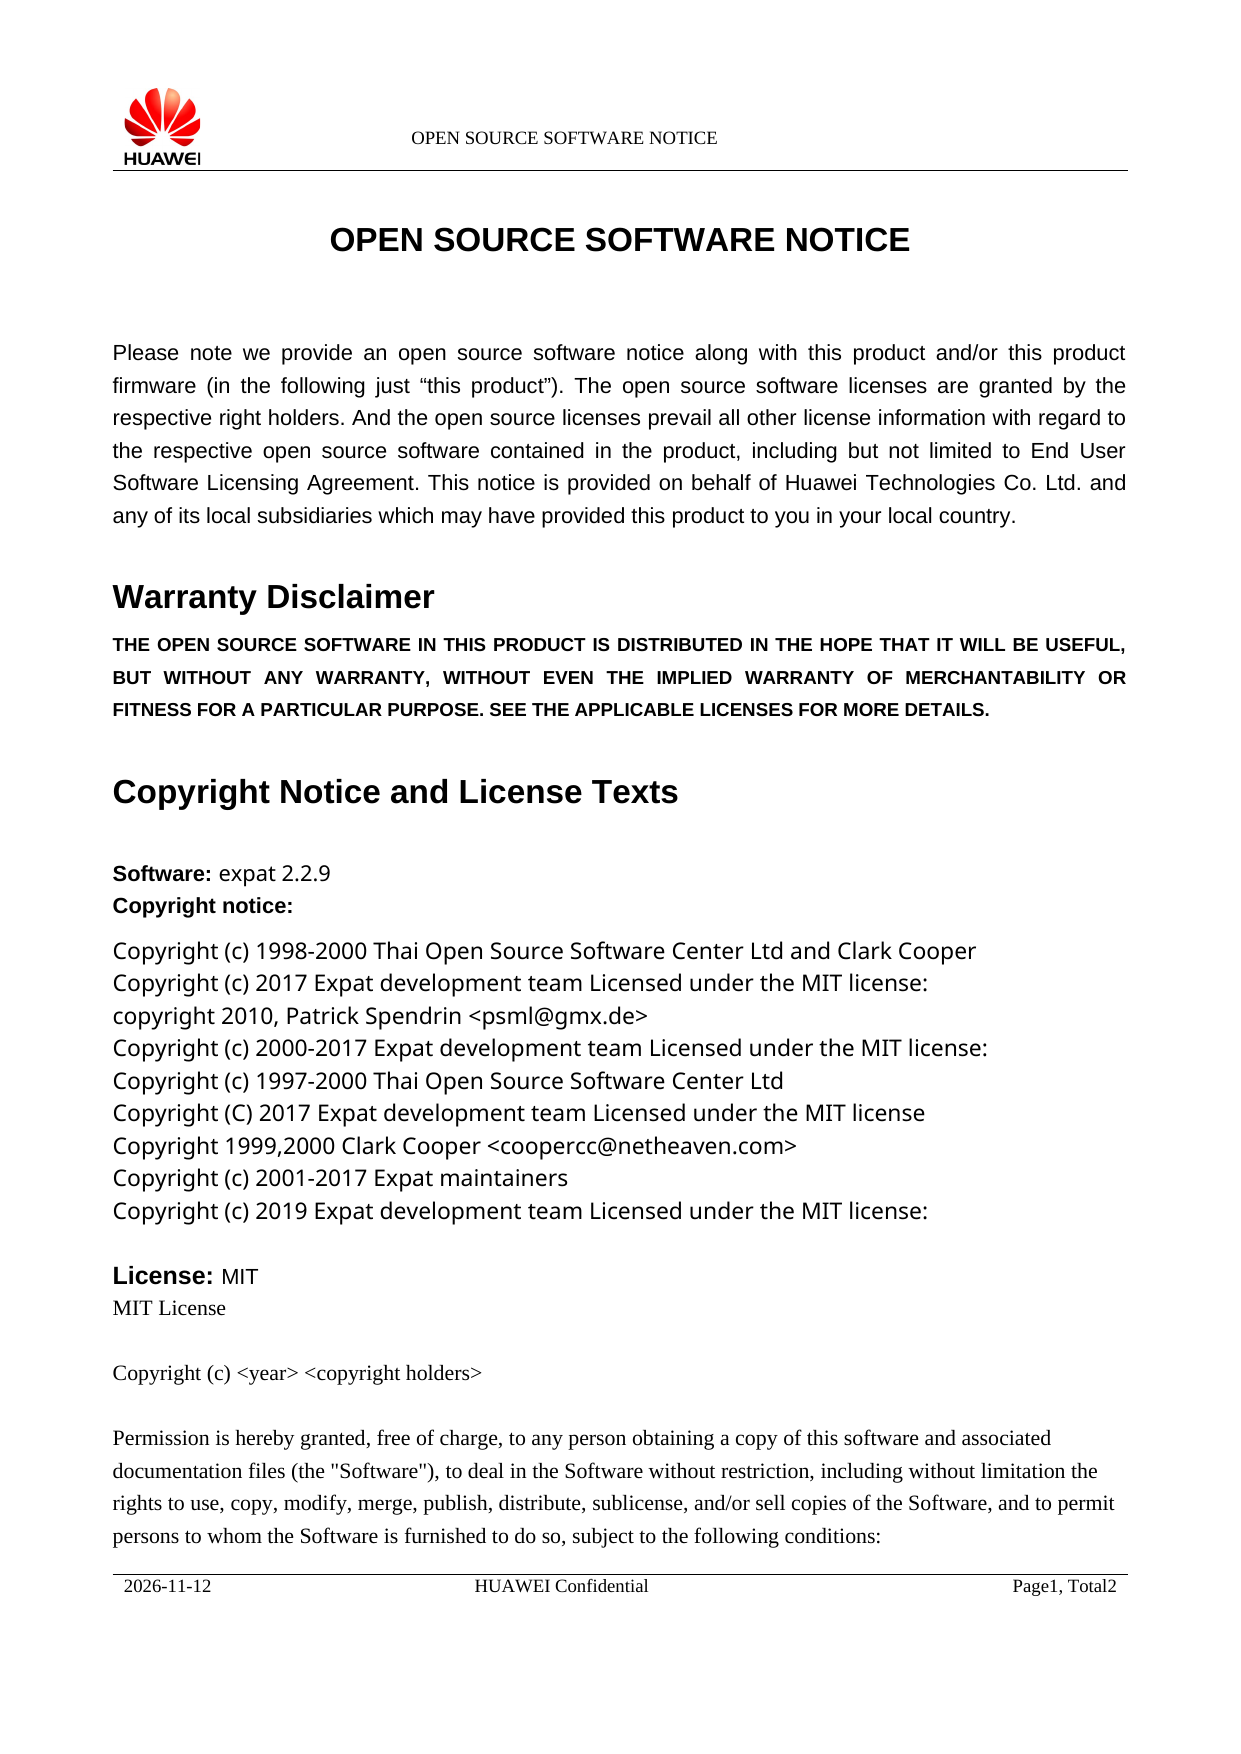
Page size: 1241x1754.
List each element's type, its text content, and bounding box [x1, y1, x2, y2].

text Copyright notice: [112, 889, 1128, 921]
text Copyright (c) 1998-2000 Thai Open Source Software Center Ltd and Clark Cooper Copyright (c) 2017 Expat development team Licensed under the MIT license: copyright 2010, Patrick Spendrin <psml@gmx.de> Copyright (c) 2000-2017 Expat development team Licensed under the MIT license: Copyright (c) 1997-2000 Thai Open Source Software Center Ltd Copyright (C) 2017 Expat development team Licensed under the MIT license Copyright 1999,2000 Clark Cooper <coopercc@netheaven.com> Copyright (c) 2001-2017 Expat maintainers Copyright (c) 2019 Expat development team Licensed under the MIT license: [112, 934, 1128, 1259]
text The open source software in this product is distributed in the hope that it will be useful, but WITHOUT ANY WARRANTY, without even the implied warranty of MERCHANTABILITY or FITNESS FOR A PARTICULAR PURPOSE. See the applicable licenses for more details. [112, 629, 1128, 726]
picture [124, 88, 201, 165]
title Software: expat 2.2.9 [112, 856, 1128, 889]
text Please note we provide an open source software notice along with this product and/or this product firmware (in the following just “this product”). The open source software licenses are granted by the respective right holders. And the open source licenses prevail all other license information with regard to the respective open source software contained in the product, including but not limited to End User Software Licensing Agreement. This notice is provided on behalf of Huawei Technologies Co. Ltd. and any of its local subsidiaries which may have provided this product to you in your local country. [112, 336, 1128, 531]
text Warranty Disclaimer [112, 564, 1128, 629]
text OPEN SOURCE SOFTWARE NOTICE [112, 206, 1128, 271]
text License: MIT [112, 1259, 1128, 1291]
text Copyright Notice and License Texts [112, 759, 1128, 824]
